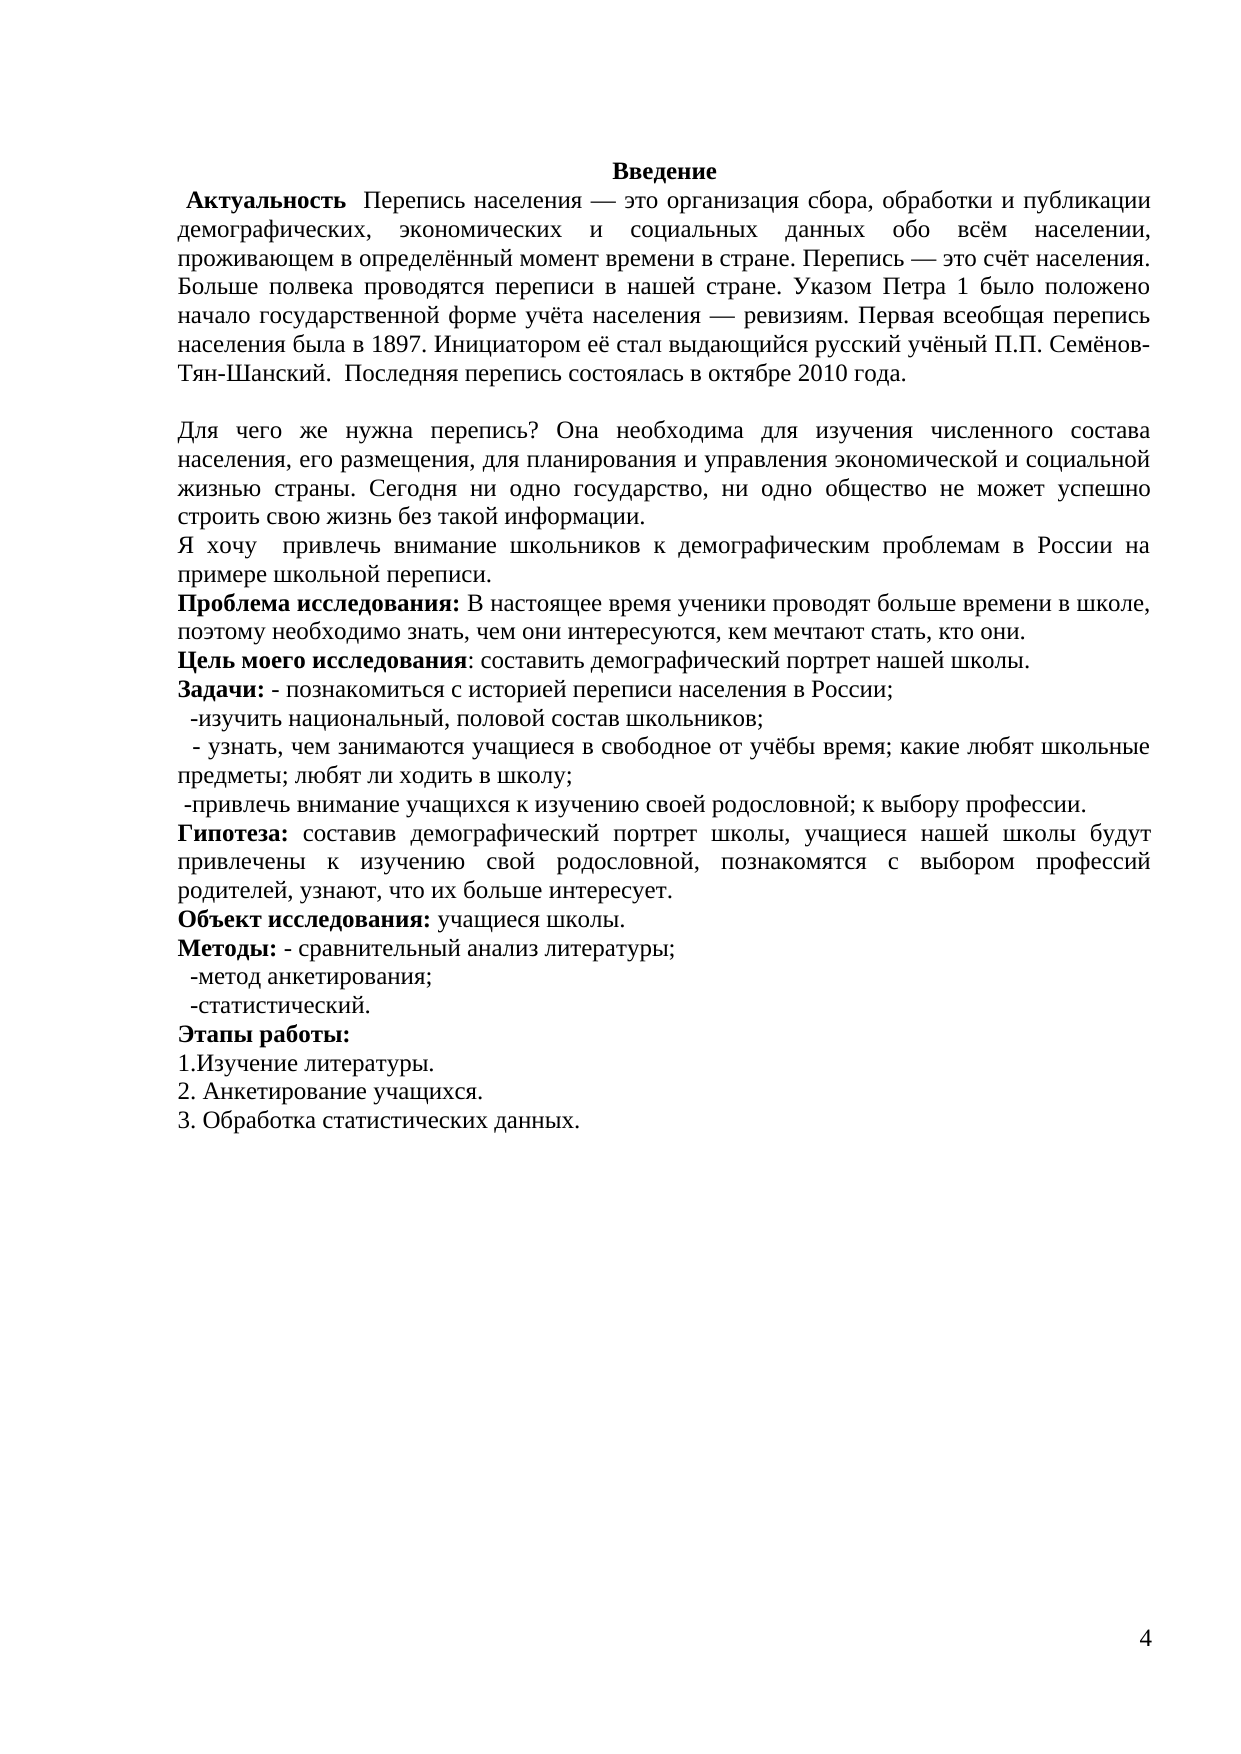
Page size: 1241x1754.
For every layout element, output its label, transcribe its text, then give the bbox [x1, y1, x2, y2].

text Задачи: - познакомиться с историей переписи населения в России; [177, 674, 1152, 703]
text - узнать, чем занимаются учащиеся в свободное от учёбы время; какие любят школьные предметы; любят ли ходить в школу; [177, 731, 1152, 789]
text Гипотеза: составив демографический портрет школы, учащиеся нашей школы будут привлечены к изучению свой родословной, познакомятся с выбором профессий родителей, узнают, что их больше интересует. [177, 818, 1152, 904]
text Введение [177, 156, 1152, 185]
text -метод анкетирования; [177, 961, 1152, 990]
text Объект исследования: учащиеся школы. [177, 904, 1152, 933]
text -изучить национальный, половой состав школьников; [177, 703, 1152, 731]
text 3. Обработка статистических данных. [177, 1105, 1152, 1134]
text Я хочу привлечь внимание школьников к демографическим проблемам в России на примере школьной переписи. [177, 530, 1152, 588]
text Этапы работы: [177, 1019, 1152, 1048]
text Цель моего исследования: составить демографический портрет нашей школы. [177, 645, 1152, 674]
text Проблема исследования: В настоящее время ученики проводят больше времени в школе, поэтому необходимо знать, чем они интересуются, кем мечтают стать, кто они. [177, 588, 1152, 645]
text -привлечь внимание учащихся к изучению своей родословной; к выбору профессии. [177, 789, 1152, 818]
text Для чего же нужна перепись? Она необходима для изучения численного состава населения, его размещения, для планирования и управления экономической и социальной жизнью страны. Сегодня ни одно государство, ни одно общество не может успешно строить свою жизнь без такой информации. [177, 415, 1152, 530]
text Методы: - сравнительный анализ литературы; [177, 933, 1152, 961]
text 2. Анкетирование учащихся. [177, 1076, 1152, 1105]
text -статистический. [177, 990, 1152, 1019]
text 1.Изучение литературы. [177, 1048, 1152, 1076]
text Актуальность Перепись населения — это организация сбора, обработки и публикации демографических, экономических и социальных данных обо всём населении, проживающем в определённый момент времени в стране. Перепись — это счёт населения. Больше полвека проводятся переписи в нашей стране. Указом Петра 1 было положено начало государственной форме учёта населения — ревизиям. Первая всеобщая перепись населения была в 1897. Инициатором её стал выдающийся русский учёный П.П. Семёнов-Тян-Шанский. Последняя перепись состоялась в октябре 2010 года. [177, 185, 1152, 386]
